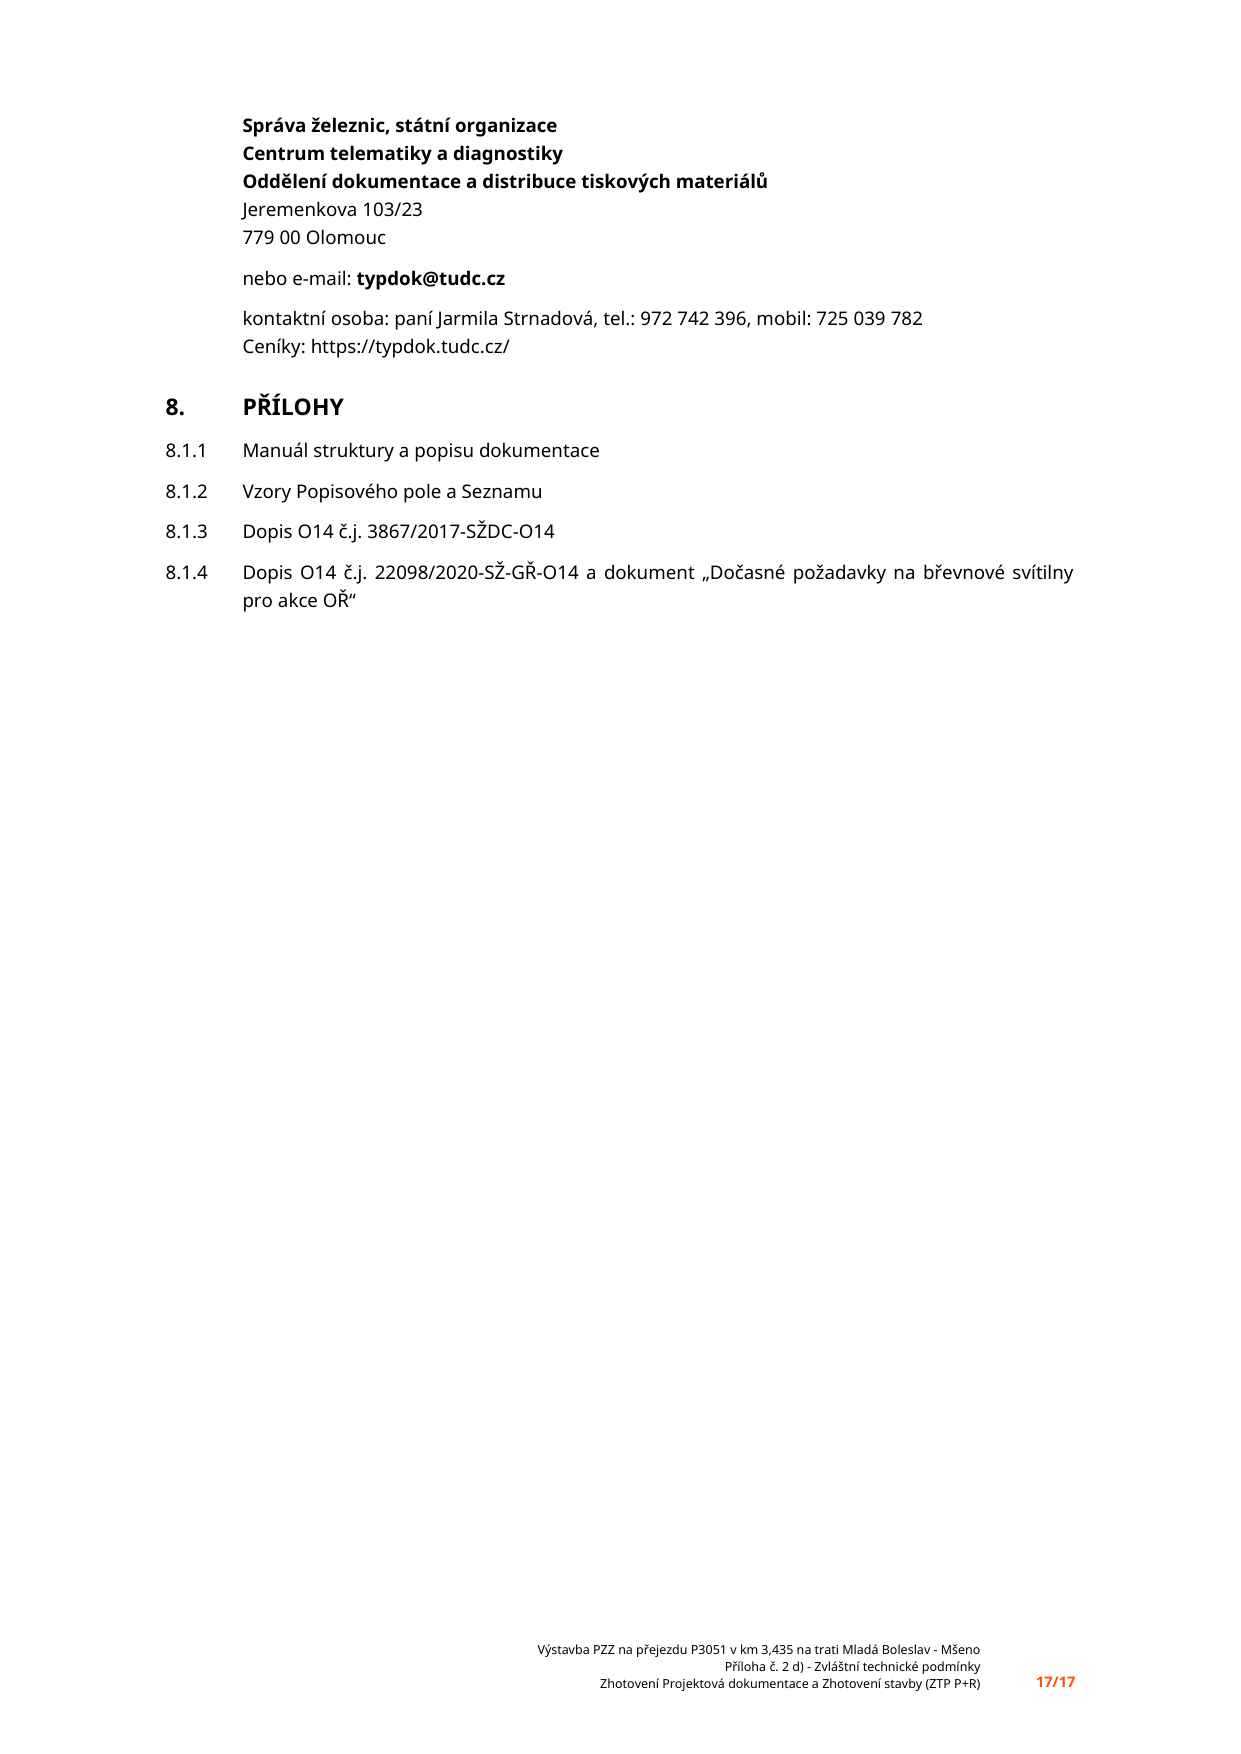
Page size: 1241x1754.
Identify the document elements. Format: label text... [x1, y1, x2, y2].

text Správa železnic, státní organizace [242, 112, 1075, 138]
text Oddělení dokumentace a distribuce tiskových materiálů [242, 168, 1075, 194]
text kontaktní osoba: paní Jarmila Strnadová, tel.: 972 742 396, mobil: 725 039 782 [242, 305, 1075, 331]
text nebo e-mail: typdok@tudc.cz [242, 265, 1075, 290]
text Vzory Popisového pole a Seznamu [165, 478, 1075, 503]
text PŘÍLOHY [165, 391, 1075, 422]
text Manuál struktury a popisu dokumentace [165, 437, 1075, 463]
text Jeremenkova 103/23 [242, 196, 1075, 222]
text Dopis O14 č.j. 22098/2020-SŽ-GŘ-O14 a dokument „Dočasné požadavky na břevnové svítilny pro akce OŘ“ [165, 559, 1075, 612]
text Ceníky: https://typdok.tudc.cz/ [242, 333, 1075, 359]
text Centrum telematiky a diagnostiky [242, 140, 1075, 166]
text Dopis O14 č.j. 3867/2017-SŽDC-O14 [165, 518, 1075, 544]
text 779 00 Olomouc [242, 224, 1075, 250]
